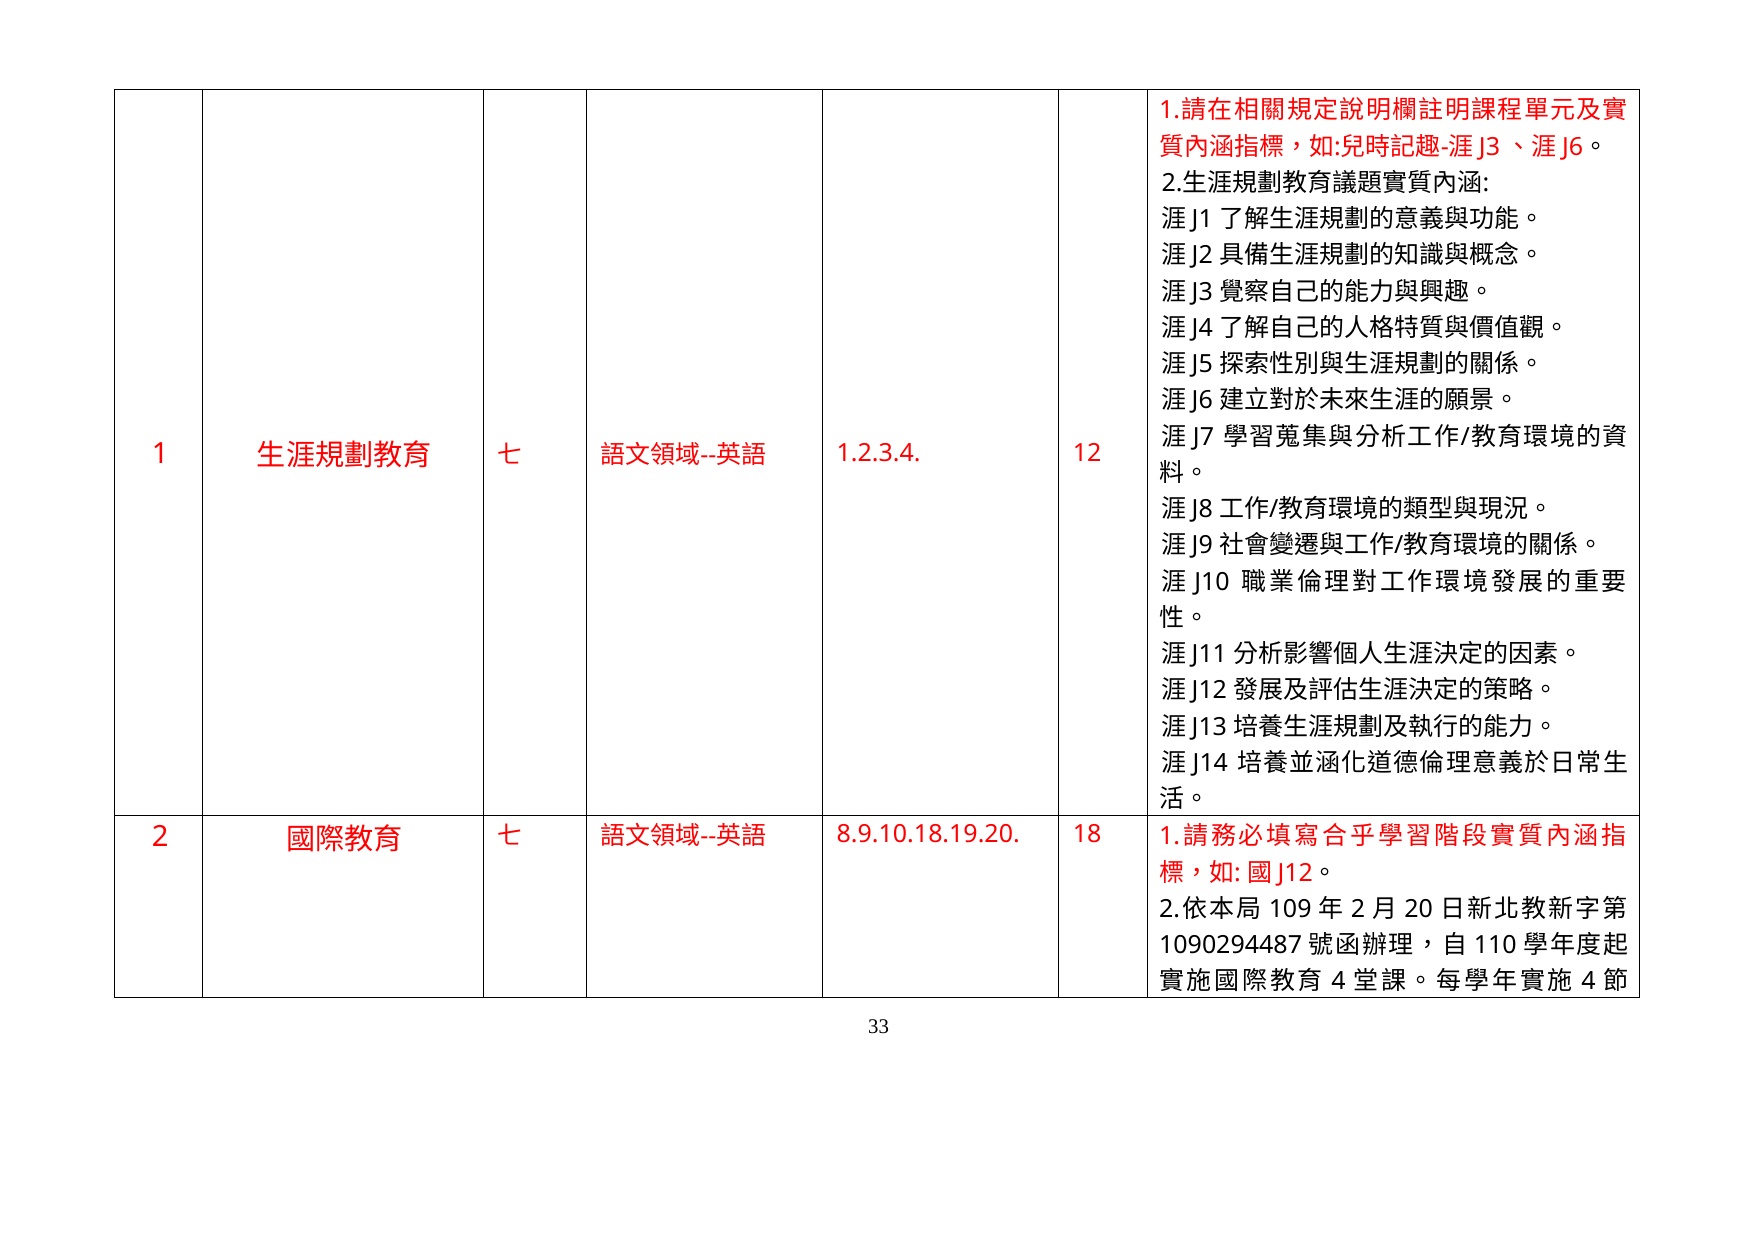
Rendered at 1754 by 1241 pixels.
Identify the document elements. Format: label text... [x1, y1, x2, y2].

table_cell 語文領域--英語 [587, 90, 822, 815]
table_cell 1 [115, 90, 202, 815]
table_cell 1.請在相關規定說明欄註明課程單元及實質內涵指標，如:兒時記趣-涯J3 、涯 J6。 2.生涯規劃教育議題實質內涵: 涯J1 了解生涯規劃的意義與功能。 涯J2 具備生涯規劃的知識與概念。 涯J3 覺察自己的能力與興趣。 涯J4 了解自己的人格特質與價值觀。 涯J5 探索性別與生涯規劃的關係。 涯J6 建立對於未來生涯的願景。 涯J7 學習蒐集與分析工作/教育環境的資料。 涯J8 工作/教育環境的類型與現況。 涯J9 社會變遷與工作/教育環境的關係。 涯J10 職業倫理對工作環境發展的重要性。 涯J11 分析影響個人生涯決定的因素。 涯J12 發展及評估生涯決定的策略。 涯J13 培養生涯規劃及執行的能力。 涯J14 培養並涵化道德倫理意義於日常生活。 [1148, 90, 1639, 815]
table_cell 8.9.10.18.19.20. [823, 816, 1058, 997]
table_cell 2 [115, 816, 202, 997]
table_cell 生涯規劃教育 [203, 90, 483, 815]
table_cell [1148, 816, 1639, 997]
table_cell 七 [484, 90, 586, 815]
table_cell 七 [484, 816, 586, 997]
table_cell 12 [1059, 90, 1147, 815]
table_cell 1.2.3.4. [823, 90, 1058, 815]
table_cell 語文領域--英語 [587, 816, 822, 997]
table_cell 18 [1059, 816, 1147, 997]
table_cell 國際教育 [203, 816, 483, 997]
